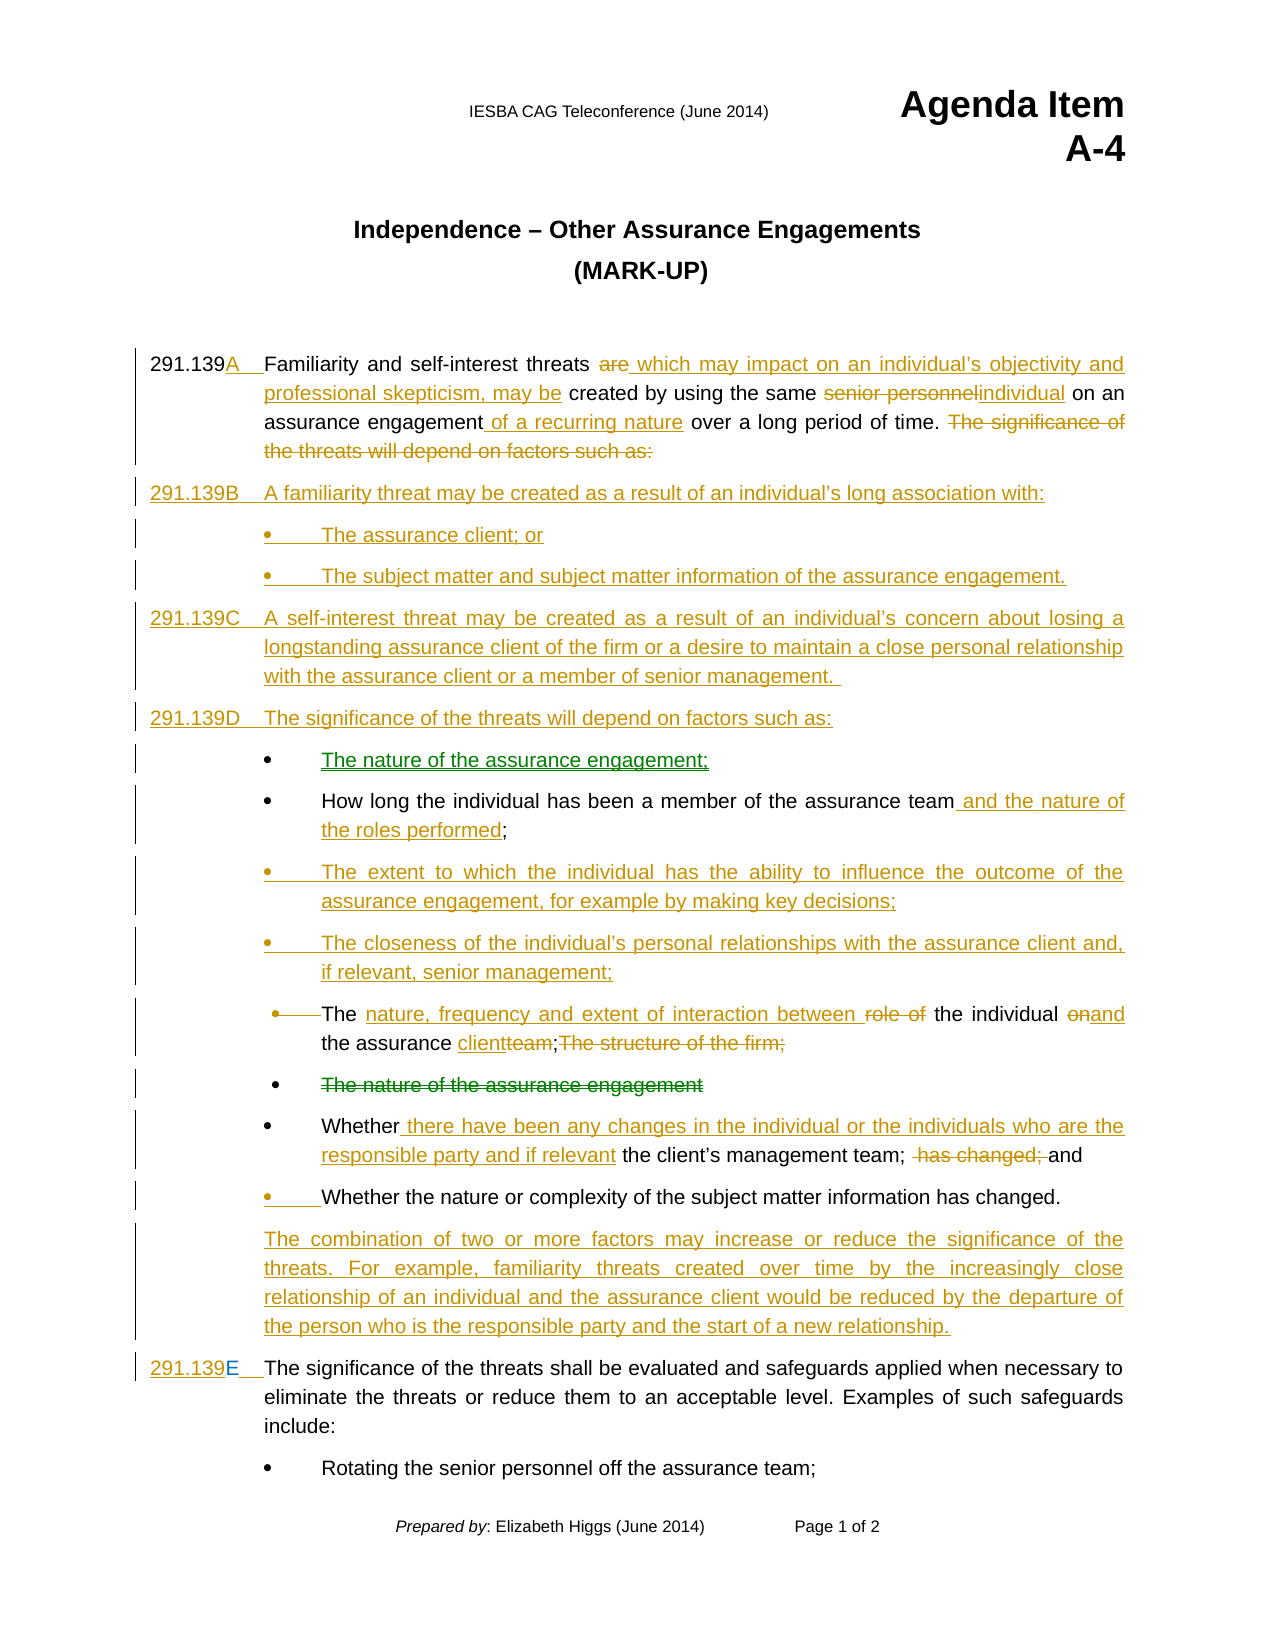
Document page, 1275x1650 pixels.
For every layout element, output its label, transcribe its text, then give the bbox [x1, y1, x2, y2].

list The the individual the assurance ; [272, 998, 1125, 1056]
list How long the individual has been a member of the assurance team; [264, 785, 1125, 844]
text EThe significance of the threats shall be evaluated and safeguards applied when necessary to eliminate the threats or reduce them to an acceptable level. Examples of such safeguards include: [150, 1352, 1125, 1439]
list Rotating the senior personnel off the assurance team; [264, 1452, 1125, 1481]
text (MARK-UP) [150, 256, 1125, 285]
text 291.139Familiarity and self-interest threats created by using the same on an assurance engagement over a long period of time. [150, 348, 1125, 464]
subtitle Independence – Other Assurance Engagements [150, 219, 1125, 244]
list Whether the client’s management team; and [264, 1110, 1125, 1169]
list Whether the nature or complexity of the subject matter information has changed. [264, 1181, 1125, 1210]
